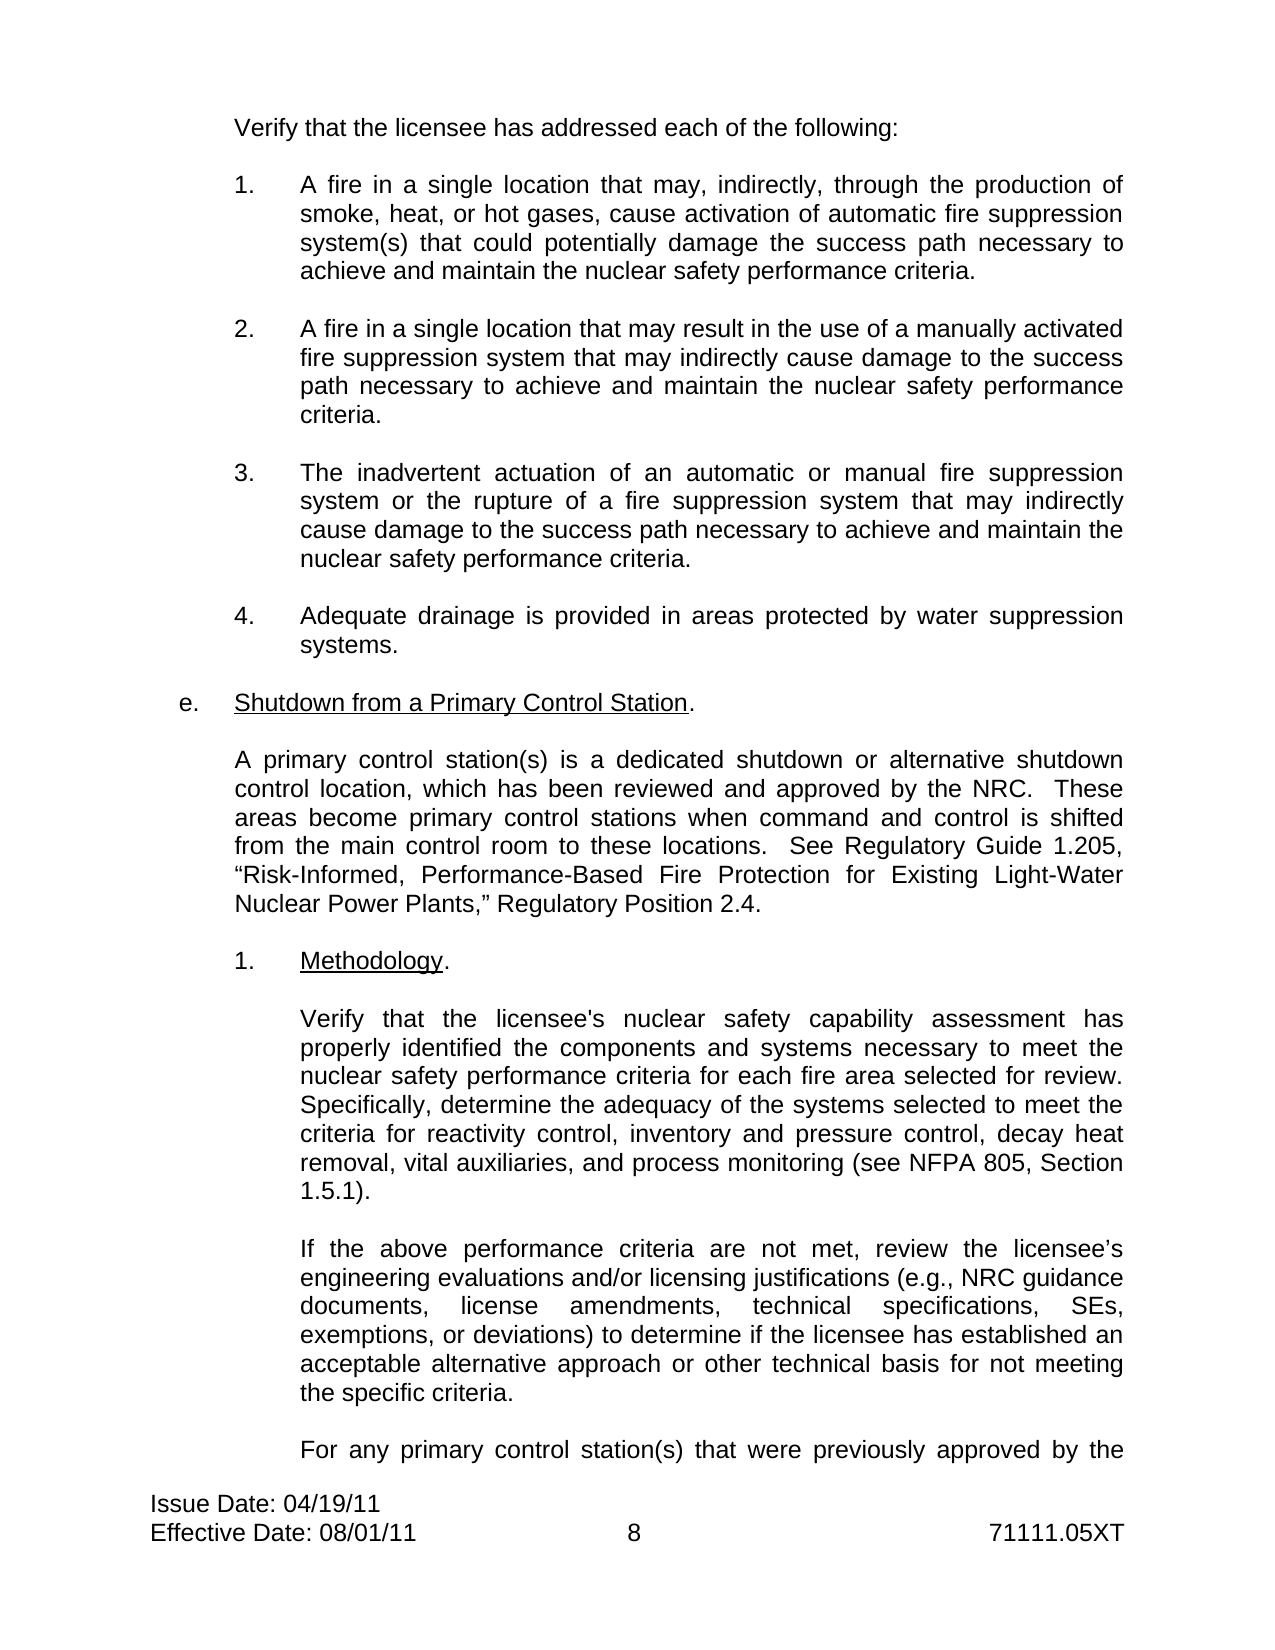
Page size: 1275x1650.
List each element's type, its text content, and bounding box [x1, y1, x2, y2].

text 1. Methodology. [150, 946, 1125, 975]
text 2. A fire in a single location that may result in the use of a manually activated fire suppression system that may indirectly cause damage to the success path necessary to achieve and maintain the nuclear safety performance criteria. [150, 314, 1125, 429]
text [150, 1435, 1125, 1464]
text Verify that the licensee has addressed each of the following: [150, 112, 1125, 141]
text 3. The inadvertent actuation of an automatic or manual fire suppression system or the rupture of a fire suppression system that may indirectly cause damage to the success path necessary to achieve and maintain the nuclear safety performance criteria. [150, 457, 1125, 572]
text If the above performance criteria are not met, review the licensee’s engineering evaluations and/or licensing justifications (e.g., NRC guidance documents, license amendments, technical specifications, SEs, exemptions, or deviations) to determine if the licensee has established an acceptable alternative approach or other technical basis for not meeting the specific criteria. [150, 1234, 1125, 1406]
text A primary control station(s) is a dedicated shutdown or alternative shutdown control location, which has been reviewed and approved by the NRC. These areas become primary control stations when command and control is shifted from the main control room to these locations. See Regulatory Guide 1.205, “Risk-Informed, Performance-Based Fire Protection for Existing Light-Water Nuclear Power Plants,” Regulatory Position 2.4. [150, 745, 1125, 917]
text e. Shutdown from a Primary Control Station. [150, 687, 1125, 716]
text Verify that the licensee's nuclear safety capability assessment has properly identified the components and systems necessary to meet the nuclear safety performance criteria for each fire area selected for review. Specifically, determine the adequacy of the systems selected to meet the criteria for reactivity control, inventory and pressure control, decay heat removal, vital auxiliaries, and process monitoring (see NFPA 805, Section 1.5.1). [150, 1004, 1125, 1205]
text 1. A fire in a single location that may, indirectly, through the production of smoke, heat, or hot gases, cause activation of automatic fire suppression system(s) that could potentially damage the success path necessary to achieve and maintain the nuclear safety performance criteria. [150, 170, 1125, 285]
text 4. Adequate drainage is provided in areas protected by water suppression systems. [150, 601, 1125, 659]
